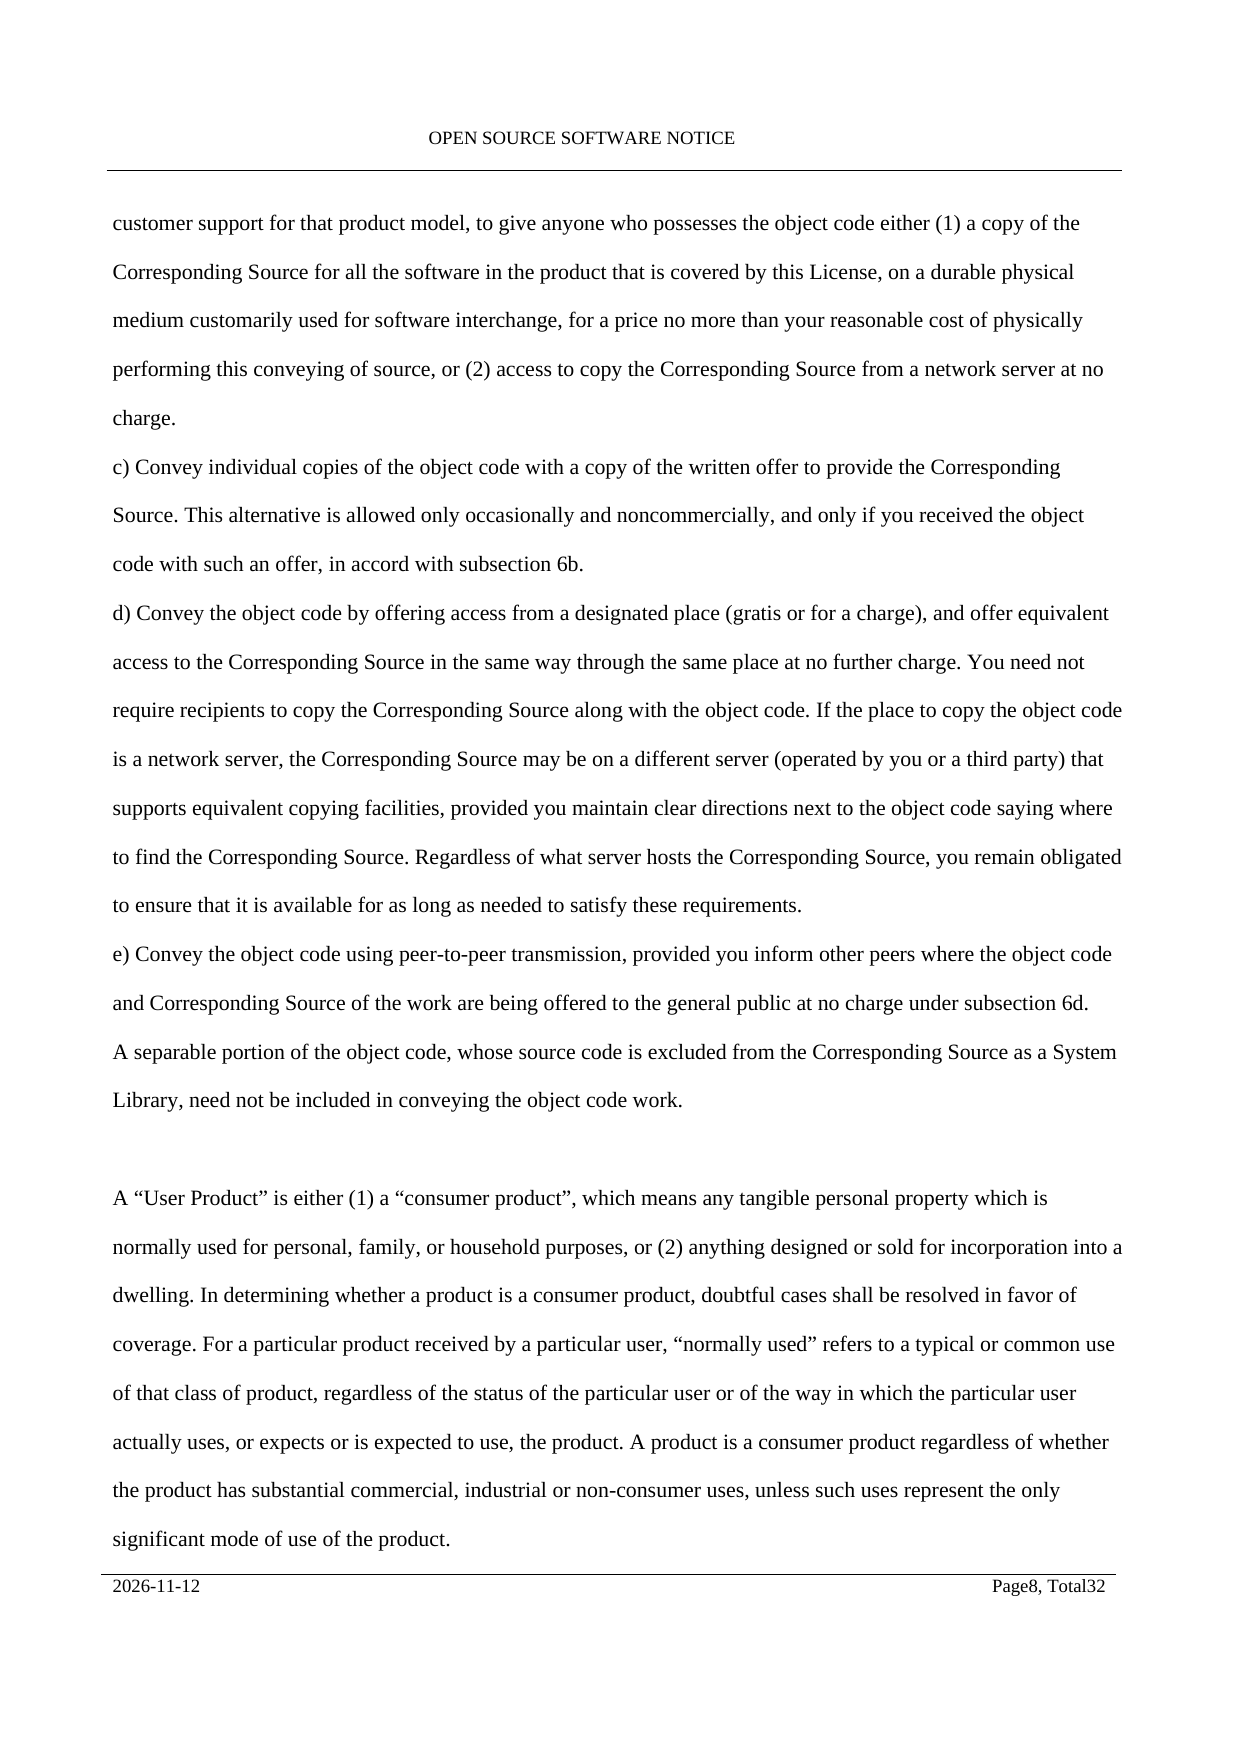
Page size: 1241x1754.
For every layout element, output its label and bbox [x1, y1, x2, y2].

text [112, 206, 1128, 1555]
